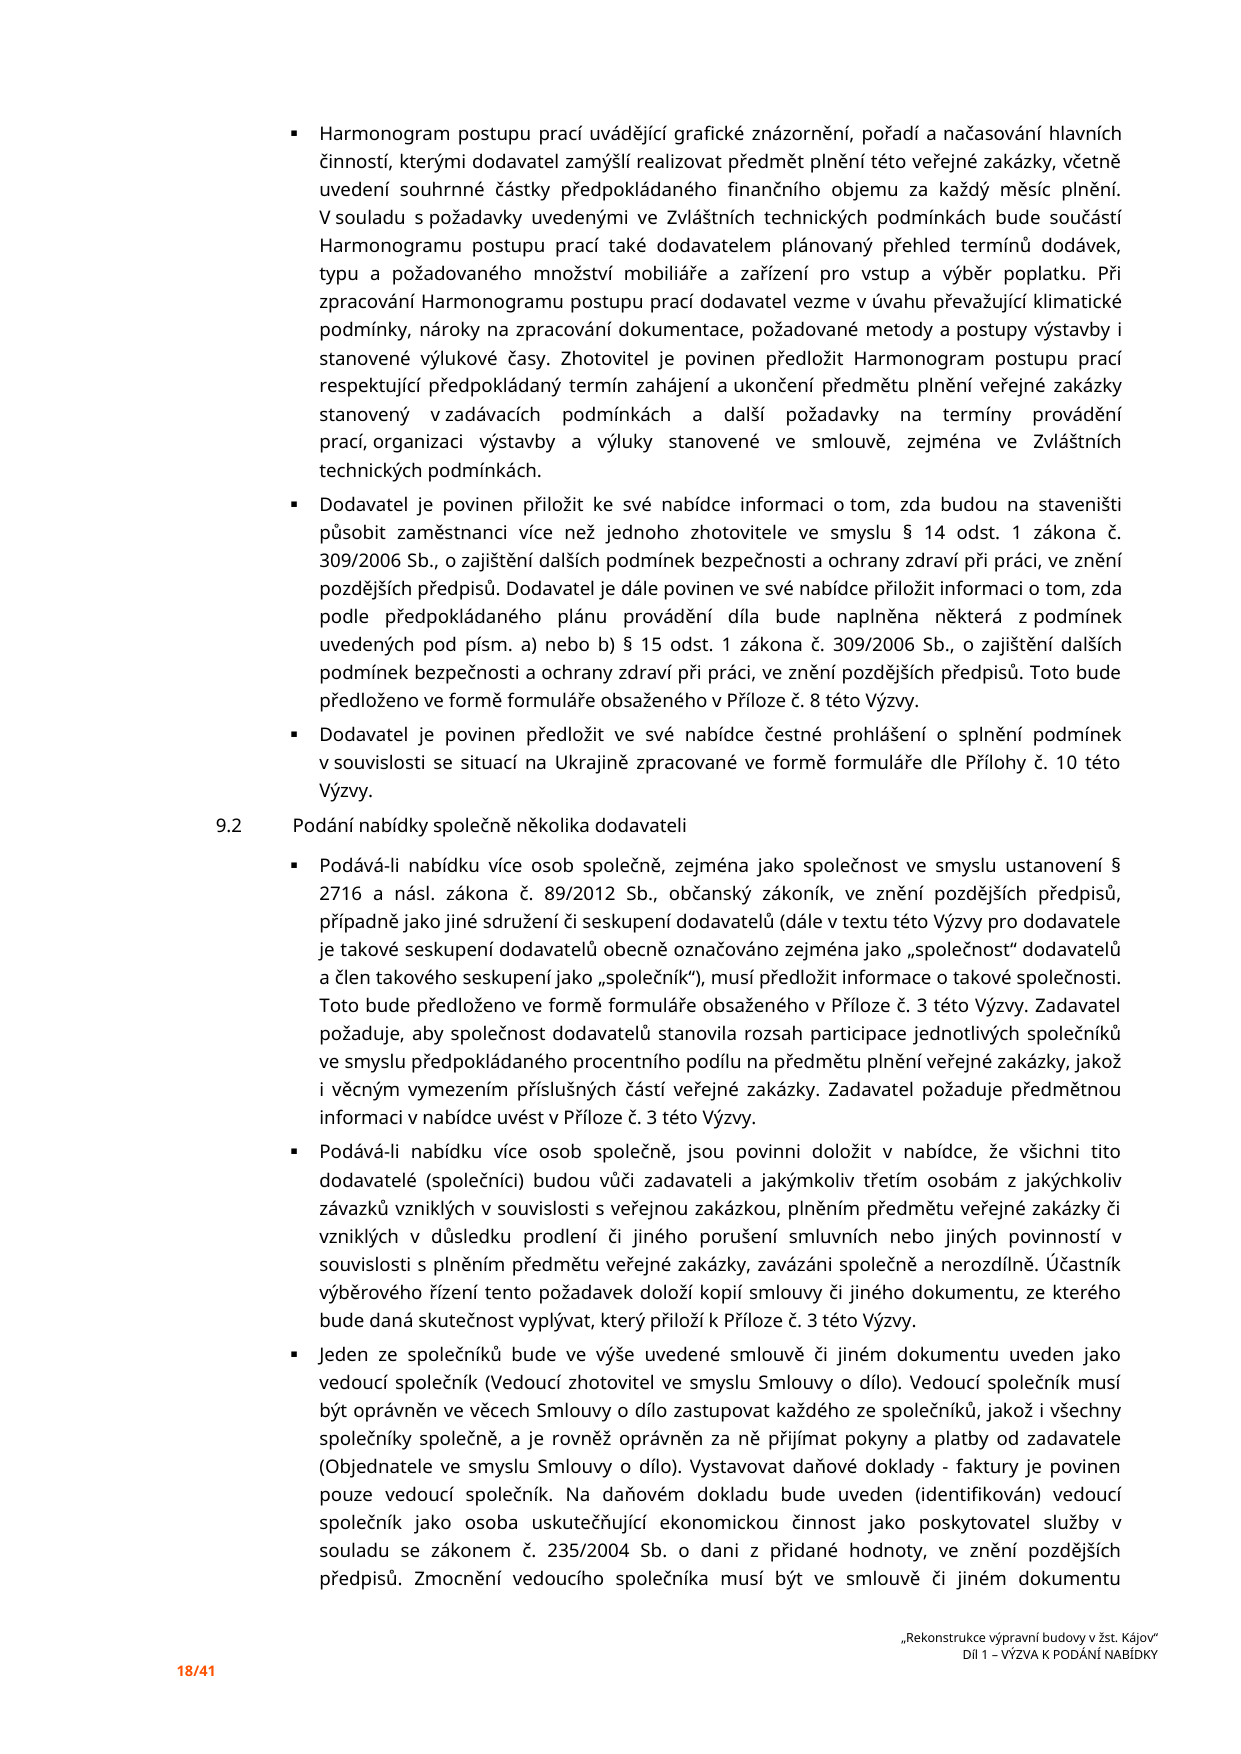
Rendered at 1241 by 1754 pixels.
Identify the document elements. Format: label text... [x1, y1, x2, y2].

text Harmonogram postupu prací uvádějící grafické znázornění, pořadí a načasování hlavních činností, kterými dodavatel zamýšlí realizovat předmět plnění této veřejné zakázky, včetně uvedení souhrnné částky předpokládaného finančního objemu za každý měsíc plnění. V souladu s požadavky uvedenými ve Zvláštních technických podmínkách bude součástí Harmonogramu postupu prací také dodavatelem plánovaný přehled termínů dodávek, typu a požadovaného množství mobiliáře a zařízení pro vstup a výběr poplatku. Při zpracování Harmonogramu postupu prací dodavatel vezme v úvahu převažující klimatické podmínky, nároky na zpracování dokumentace, požadované metody a postupy výstavby i stanovené výlukové časy. Zhotovitel je povinen předložit Harmonogram postupu prací respektující předpokládaný termín zahájení a ukončení předmětu plnění veřejné zakázky stanovený v zadávacích podmínkách a další požadavky na termíny provádění prací, organizaci výstavby a výluky stanovené ve smlouvě, zejména ve Zvláštních technických podmínkách. [289, 121, 1122, 482]
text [289, 1341, 1122, 1591]
text Podává-li nabídku více osob společně, zejména jako společnost ve smyslu ustanovení § 2716 a násl. zákona č. 89/2012 Sb., občanský zákoník, ve znění pozdějších předpisů, případně jako jiné sdružení či seskupení dodavatelů (dále v textu této Výzvy pro dodavatele je takové seskupení dodavatelů obecně označováno zejména jako „společnost“ dodavatelů a člen takového seskupení jako „společník“), musí předložit informace o takové společnosti. Toto bude předloženo ve formě formuláře obsaženého v Příloze č. 3 této Výzvy. Zadavatel požaduje, aby společnost dodavatelů stanovila rozsah participace jednotlivých společníků ve smyslu předpokládaného procentního podílu na předmětu plnění veřejné zakázky, jakož i věcným vymezením příslušných částí veřejné zakázky. Zadavatel požaduje předmětnou informaci v nabídce uvést v Příloze č. 3 této Výzvy. [289, 852, 1122, 1130]
text Podání nabídky společně několika dodavateli [216, 812, 1122, 837]
text Dodavatel je povinen přiložit ke své nabídce informaci o tom, zda budou na staveništi působit zaměstnanci více než jednoho zhotovitele ve smyslu § 14 odst. 1 zákona č. 309/2006 Sb., o zajištění dalších podmínek bezpečnosti a ochrany zdraví při práci, ve znění pozdějších předpisů. Dodavatel je dále povinen ve své nabídce přiložit informaci o tom, zda podle předpokládaného plánu provádění díla bude naplněna některá z podmínek uvedených pod písm. a) nebo b) § 15 odst. 1 zákona č. 309/2006 Sb., o zajištění dalších podmínek bezpečnosti a ochrany zdraví při práci, ve znění pozdějších předpisů. Toto bude předloženo ve formě formuláře obsaženého v Příloze č. 8 této Výzvy. [289, 491, 1122, 713]
text Podává-li nabídku více osob společně, jsou povinni doložit v nabídce, že všichni tito dodavatelé (společníci) budou vůči zadavateli a jakýmkoliv třetím osobám z jakýchkoliv závazků vzniklých v souvislosti s veřejnou zakázkou, plněním předmětu veřejné zakázky či vzniklých v důsledku prodlení či jiného porušení smluvních nebo jiných povinností v souvislosti s plněním předmětu veřejné zakázky, zavázáni společně a nerozdílně. Účastník výběrového řízení tento požadavek doloží kopií smlouvy či jiného dokumentu, ze kterého bude daná skutečnost vyplývat, který přiloží k Příloze č. 3 této Výzvy. [289, 1139, 1122, 1332]
text Dodavatel je povinen předložit ve své nabídce čestné prohlášení o splnění podmínek v souvislosti se situací na Ukrajině zpracované ve formě formuláře dle Přílohy č. 10 této Výzvy. [289, 722, 1122, 803]
